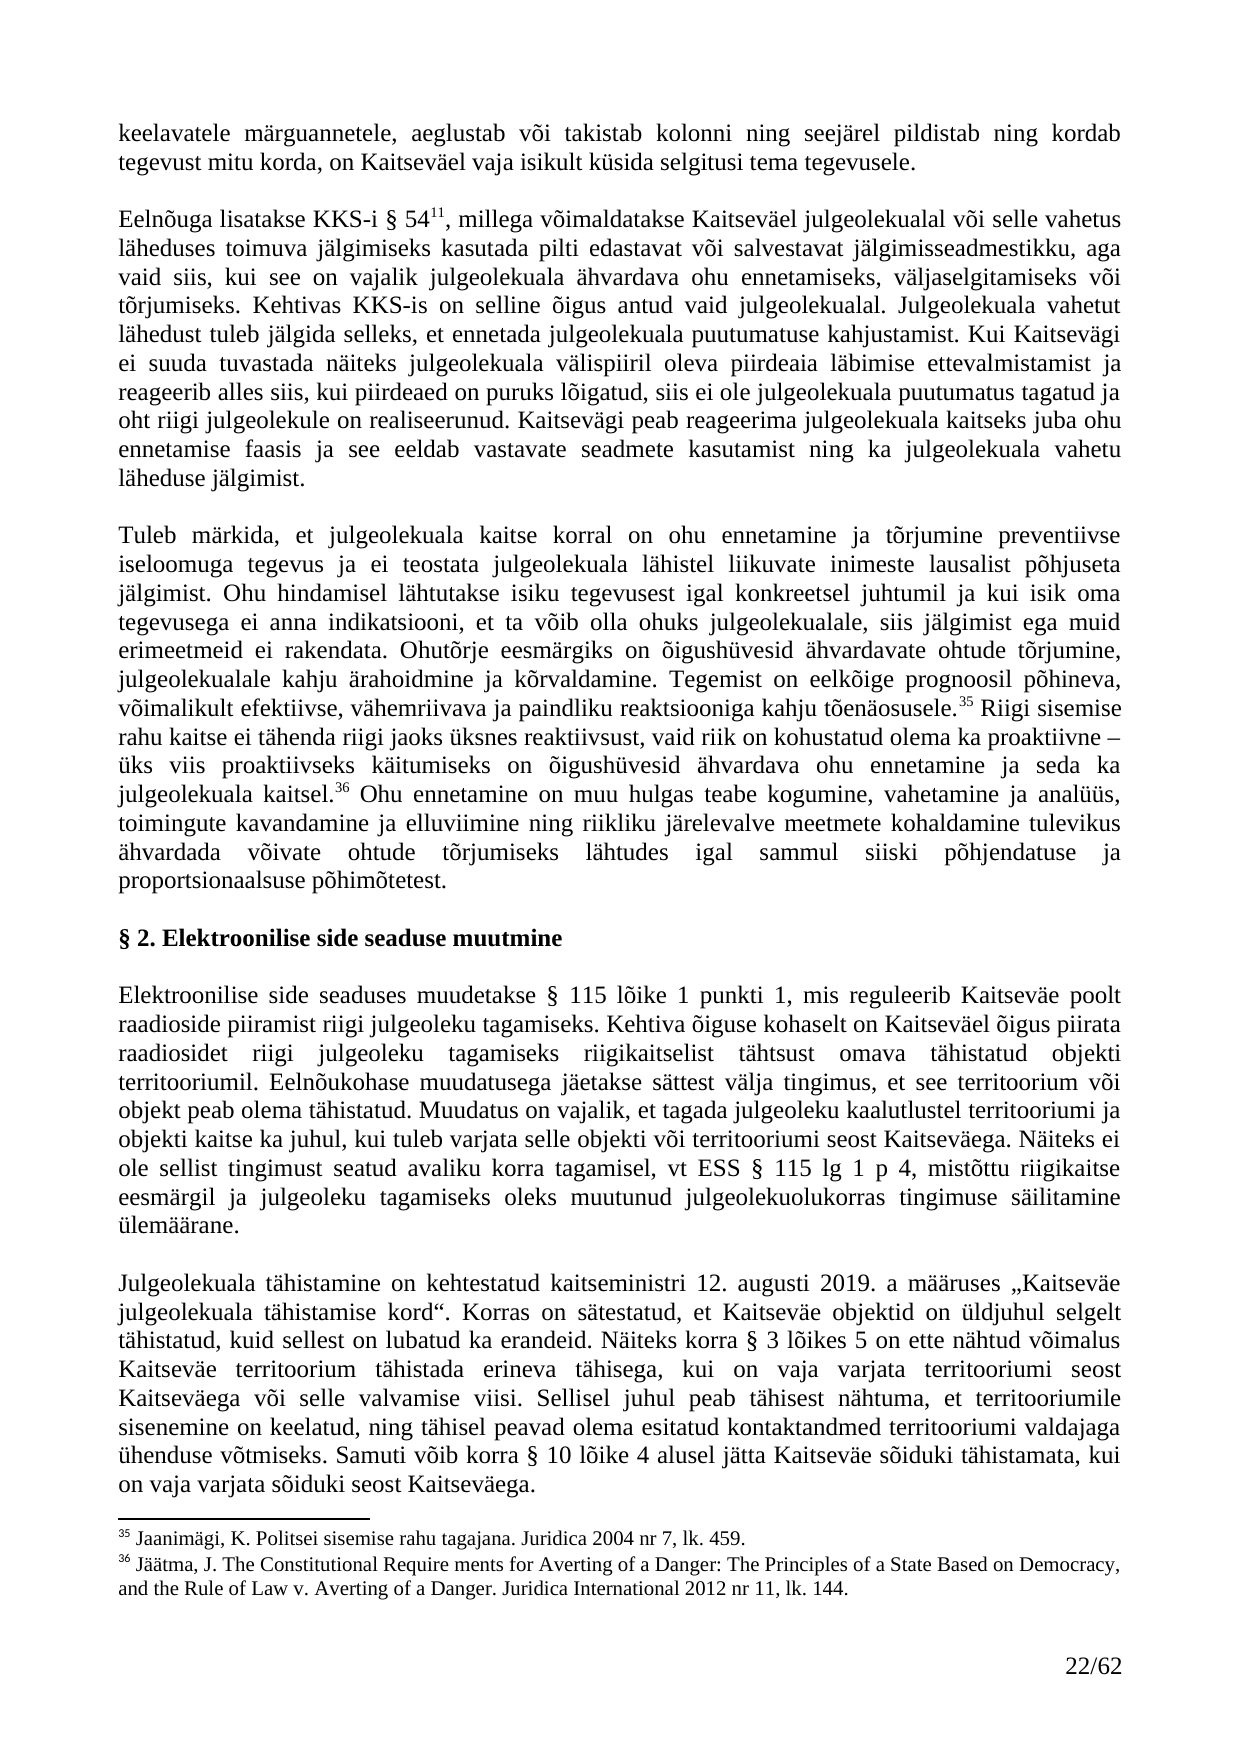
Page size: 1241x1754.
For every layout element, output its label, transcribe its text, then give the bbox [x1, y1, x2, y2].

text Elektroonilise side seaduses muudetakse § 115 lõike 1 punkti 1, mis reguleerib Kaitseväe poolt raadioside piiramist riigi julgeoleku tagamiseks. Kehtiva õiguse kohaselt on Kaitseväel õigus piirata raadiosidet riigi julgeoleku tagamiseks riigikaitselist tähtsust omava tähistatud objekti territooriumil. Eelnõukohase muudatusega jäetakse sättest välja tingimus, et see territoorium või objekt peab olema tähistatud. Muudatus on vajalik, et tagada julgeoleku kaalutlustel territooriumi ja objekti kaitse ka juhul, kui tuleb varjata selle objekti või territooriumi seost Kaitseväega. Näiteks ei ole sellist tingimust seatud avaliku korra tagamisel, vt ESS § 115 lg 1 p 4, mistõttu riigikaitse eesmärgil ja julgeoleku tagamiseks oleks muutunud julgeolekuolukorras tingimuse säilitamine ülemäärane. [118, 981, 1122, 1239]
subtitle § 2. Elektroonilise side seaduse muutmine [118, 923, 1122, 952]
text Eelnõuga lisatakse KKS-i § 5411, millega võimaldatakse Kaitseväel julgeolekualal või selle vahetus läheduses toimuva jälgimiseks kasutada pilti edastavat või salvestavat jälgimisseadmestikku, aga vaid siis, kui see on vajalik julgeolekuala ähvardava ohu ennetamiseks, väljaselgitamiseks või tõrjumiseks. Kehtivas KKS-is on selline õigus antud vaid julgeolekualal. Julgeolekuala vahetut lähedust tuleb jälgida selleks, et ennetada julgeolekuala puutumatuse kahjustamist. Kui Kaitsevägi ei suuda tuvastada näiteks julgeolekuala välispiiril oleva piirdeaia läbimise ettevalmistamist ja reageerib alles siis, kui piirdeaed on puruks lõigatud, siis ei ole julgeolekuala puutumatus tagatud ja oht riigi julgeolekule on realiseerunud. Kaitsevägi peab reageerima julgeolekuala kaitseks juba ohu ennetamise faasis ja see eeldab vastavate seadmete kasutamist ning ka julgeolekuala vahetu läheduse jälgimist. [118, 204, 1122, 492]
text Julgeolekuala tähistamine on kehtestatud kaitseministri 12. augusti 2019. a määruses „Kaitseväe julgeolekuala tähistamise kord“. Korras on sätestatud, et Kaitseväe objektid on üldjuhul selgelt tähistatud, kuid sellest on lubatud ka erandeid. Näiteks korra § 3 lõikes 5 on ette nähtud võimalus Kaitseväe territoorium tähistada erineva tähisega, kui on vaja varjata territooriumi seost Kaitseväega või selle valvamise viisi. Sellisel juhul peab tähisest nähtuma, et territooriumile sisenemine on keelatud, ning tähisel peavad olema esitatud kontaktandmed territooriumi valdajaga ühenduse võtmiseks. Samuti võib korra § 10 lõike 4 alusel jätta Kaitseväe sõiduki tähistamata, kui on vaja varjata sõiduki seost Kaitseväega. [118, 1268, 1122, 1498]
text Tuleb märkida, et julgeolekuala kaitse korral on ohu ennetamine ja tõrjumine preventiivse iseloomuga tegevus ja ei teostata julgeolekuala lähistel liikuvate inimeste lausalist põhjuseta jälgimist. Ohu hindamisel lähtutakse isiku tegevusest igal konkreetsel juhtumil ja kui isik oma tegevusega ei anna indikatsiooni, et ta võib olla ohuks julgeolekualale, siis jälgimist ega muid erimeetmeid ei rakendata. Ohutõrje eesmärgiks on õigushüvesid ähvardavate ohtude tõrjumine, julgeolekualale kahju ärahoidmine ja kõrvaldamine. Tegemist on eelkõige prognoosil põhineva, võimalikult efektiivse, vähemriivava ja paindliku reaktsiooniga kahju tõenäosusele. Riigi sisemise rahu kaitse ei tähenda riigi jaoks üksnes reaktiivsust, vaid riik on kohustatud olema ka proaktiivne – üks viis proaktiivseks käitumiseks on õigushüvesid ähvardava ohu ennetamine ja seda ka julgeolekuala kaitsel. Ohu ennetamine on muu hulgas teabe kogumine, vahetamine ja analüüs, toimingute kavandamine ja elluviimine ning riikliku järelevalve meetmete kohaldamine tulevikus ähvardada võivate ohtude tõrjumiseks lähtudes igal sammul siiski põhjendatuse ja proportsionaalsuse põhimõtetest. [118, 521, 1122, 894]
